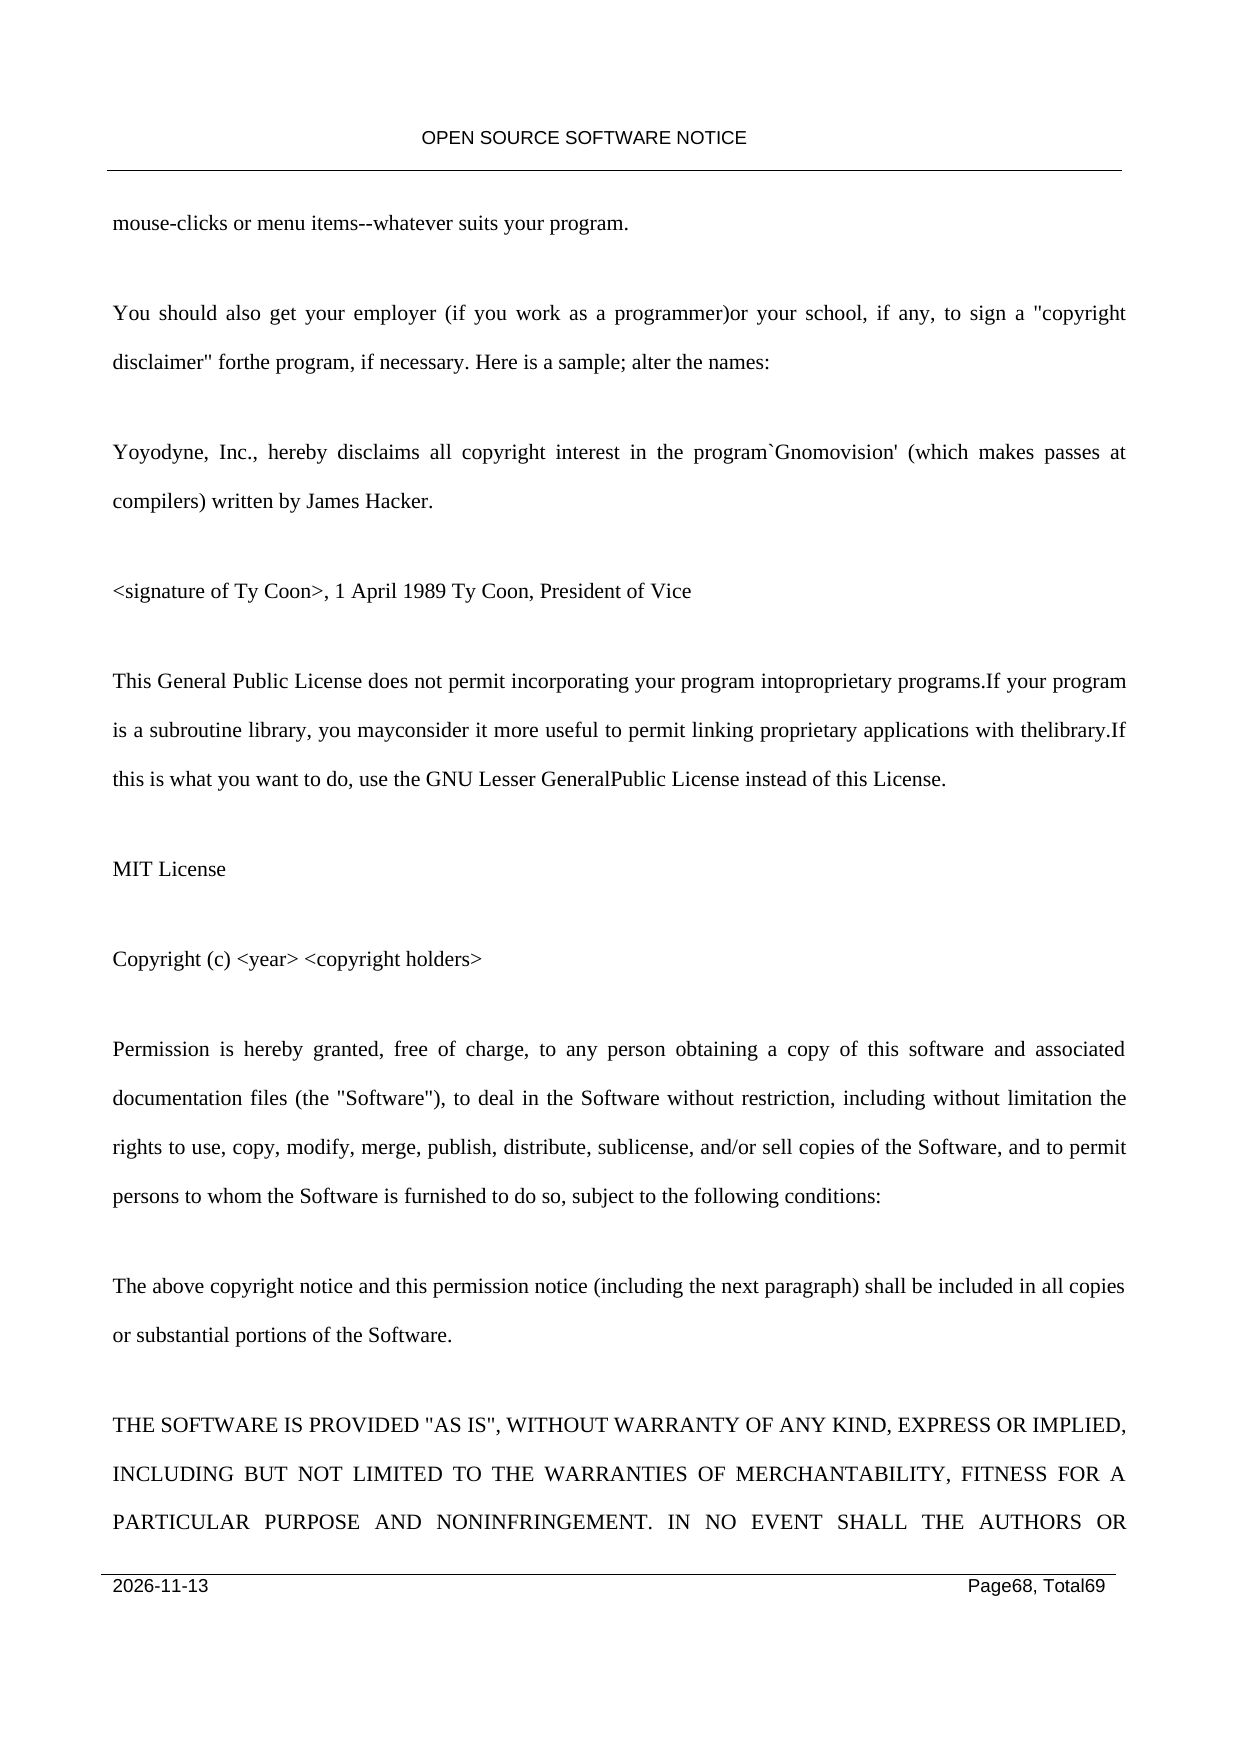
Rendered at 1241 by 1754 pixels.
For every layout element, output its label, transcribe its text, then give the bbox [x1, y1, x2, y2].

text MIT License [112, 852, 1128, 885]
text Copyright (c) <year> <copyright holders> [112, 943, 1128, 975]
text The above copyright notice and this permission notice (including the next paragraph) shall be included in all copies or substantial portions of the Software. [112, 1269, 1128, 1351]
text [112, 206, 1128, 239]
text Permission is hereby granted, free of charge, to any person obtaining a copy of this software and associated documentation files (the "Software"), to deal in the Software without restriction, including without limitation the rights to use, copy, modify, merge, publish, distribute, sublicense, and/or sell copies of the Software, and to permit persons to whom the Software is furnished to do so, subject to the following conditions: [112, 1033, 1128, 1212]
text This General Public License does not permit incorporating your program intoproprietary programs.If your program is a subroutine library, you mayconsider it more useful to permit linking proprietary applications with thelibrary.If this is what you want to do, use the GNU Lesser GeneralPublic License instead of this License. [112, 665, 1128, 795]
text Yoyodyne, Inc., hereby disclaims all copyright interest in the program`Gnomovision' (which makes passes at compilers) written by James Hacker. [112, 436, 1128, 517]
text <signature of Ty Coon>, 1 April 1989 Ty Coon, President of Vice [112, 574, 1128, 607]
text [112, 1408, 1128, 1538]
text You should also get your employer (if you work as a programmer)or your school, if any, to sign a "copyright disclaimer" forthe program, if necessary. Here is a sample; alter the names: [112, 297, 1128, 378]
